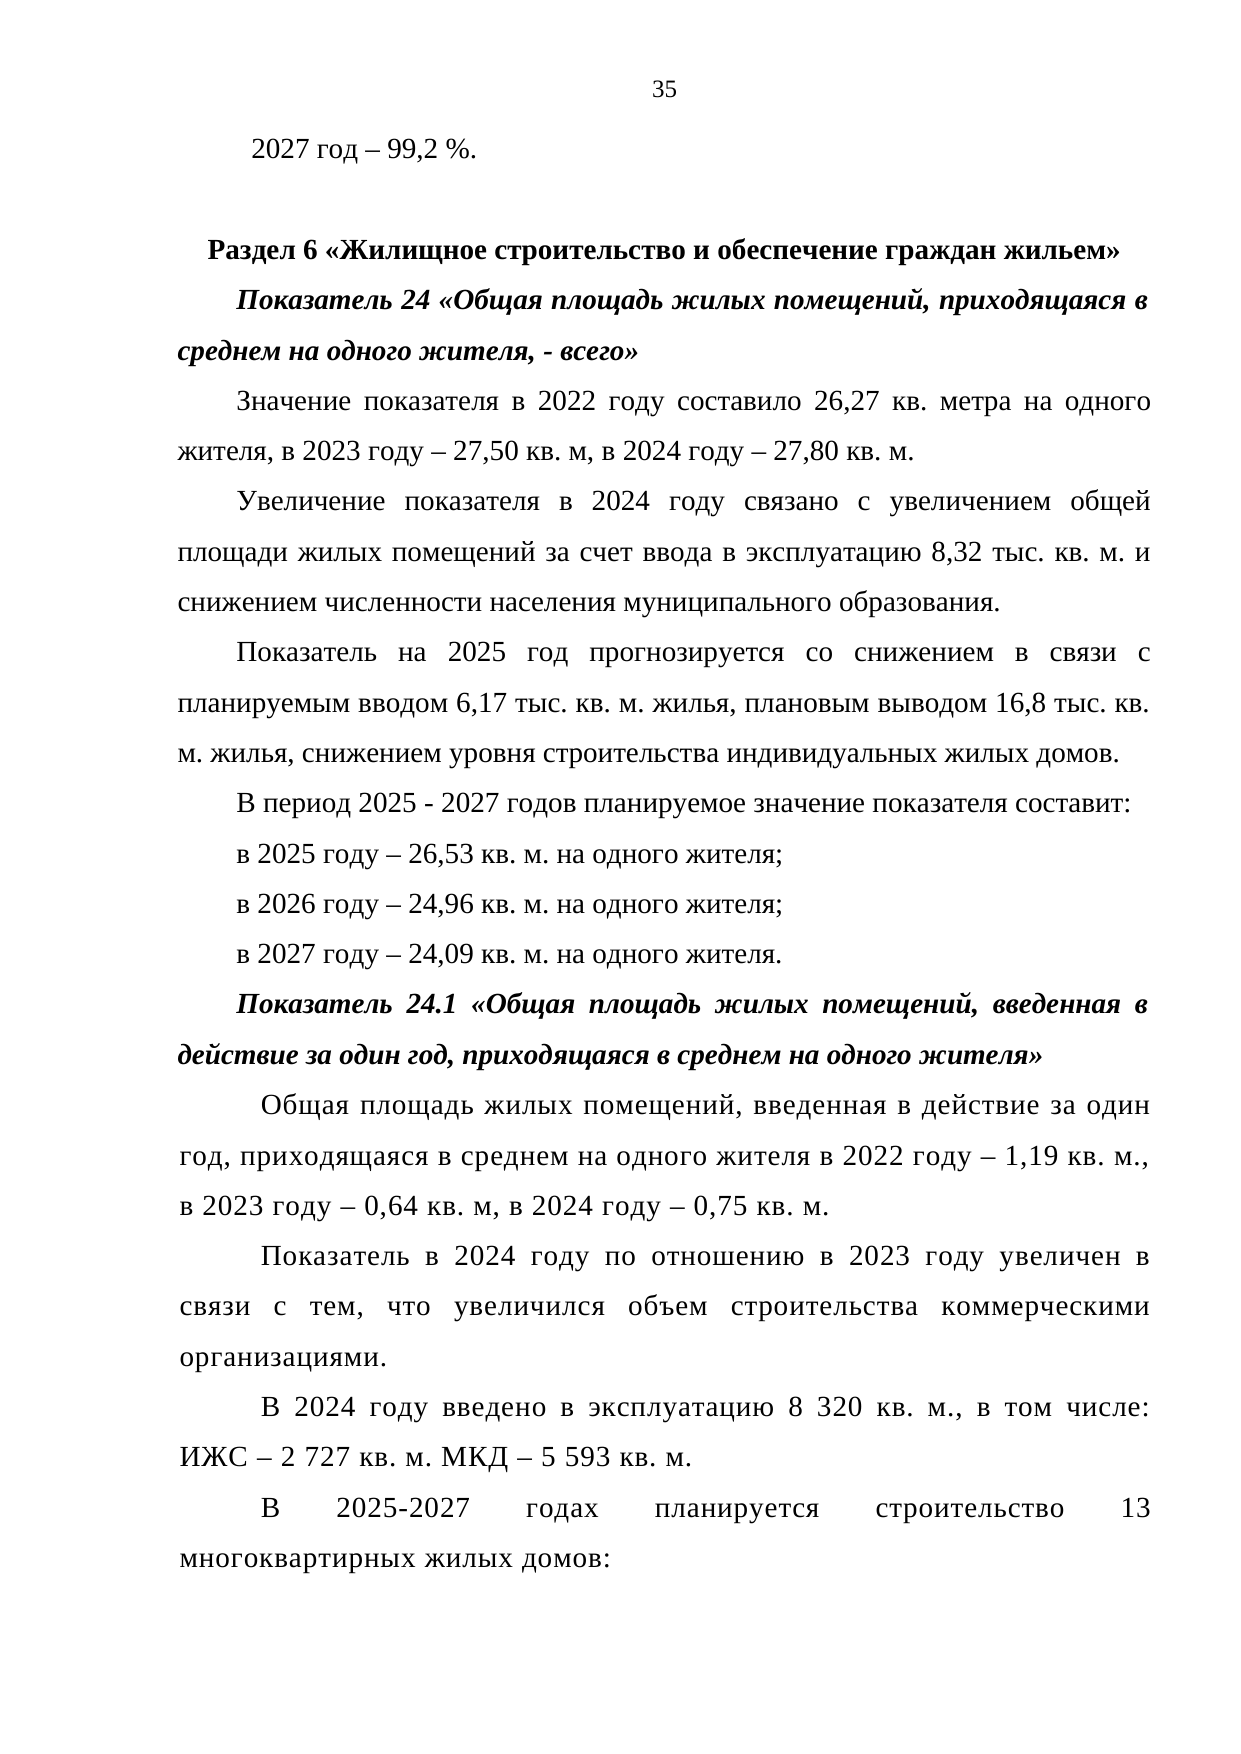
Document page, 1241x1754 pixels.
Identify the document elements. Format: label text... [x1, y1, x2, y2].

text в 2025 году – 26,53 кв. м. на одного жителя; [177, 836, 1152, 869]
text в 2026 году – 24,96 кв. м. на одного жителя; [177, 886, 1152, 919]
text В 2024 году введено в эксплуатацию 8 320 кв. м., в том числе: ИЖС – 2 727 кв. м. МКД – 5 593 кв. м. [179, 1389, 1152, 1473]
text В период 2025 - 2027 годов планируемое значение показателя составит: [177, 785, 1152, 819]
text Показатель на 2025 год прогнозируется со снижением в связи с планируемым вводом 6,17 тыс. кв. м. жилья, плановым выводом 16,8 тыс. кв. м. жилья, снижением уровня строительства индивидуальных жилых домов. [177, 634, 1152, 769]
text В 2025-2027 годах планируется строительство 13 многоквартирных жилых домов: [179, 1490, 1152, 1574]
text Показатель 24 «Общая площадь жилых помещений, приходящаяся в среднем на одного жителя, - всего» [177, 282, 1152, 366]
text в 2027 году – 24,09 кв. м. на одного жителя. [177, 936, 1152, 970]
text Показатель 24.1 «Общая площадь жилых помещений, введенная в действие за один год, приходящаяся в среднем на одного жителя» [177, 987, 1152, 1071]
text Раздел 6 «Жилищное строительство и обеспечение граждан жильем» [177, 232, 1152, 266]
text 2027 год – 99,2 %. [177, 131, 1152, 165]
text Увеличение показателя в 2024 году связано с увеличением общей площади жилых помещений за счет ввода в эксплуатацию 8,32 тыс. кв. м. и снижением численности населения муниципального образования. [177, 483, 1152, 618]
text Значение показателя в 2022 году составило 26,27 кв. метра на одного жителя, в 2023 году – 27,50 кв. м, в 2024 году – 27,80 кв. м. [177, 383, 1152, 467]
text Показатель в 2024 году по отношению в 2023 году увеличен в связи с тем, что увеличился объем строительства коммерческими организациями. [179, 1238, 1152, 1372]
text Общая площадь жилых помещений, введенная в действие за один год, приходящаяся в среднем на одного жителя в 2022 году – 1,19 кв. м., в 2023 году – 0,64 кв. м, в 2024 году – 0,75 кв. м. [179, 1087, 1152, 1221]
